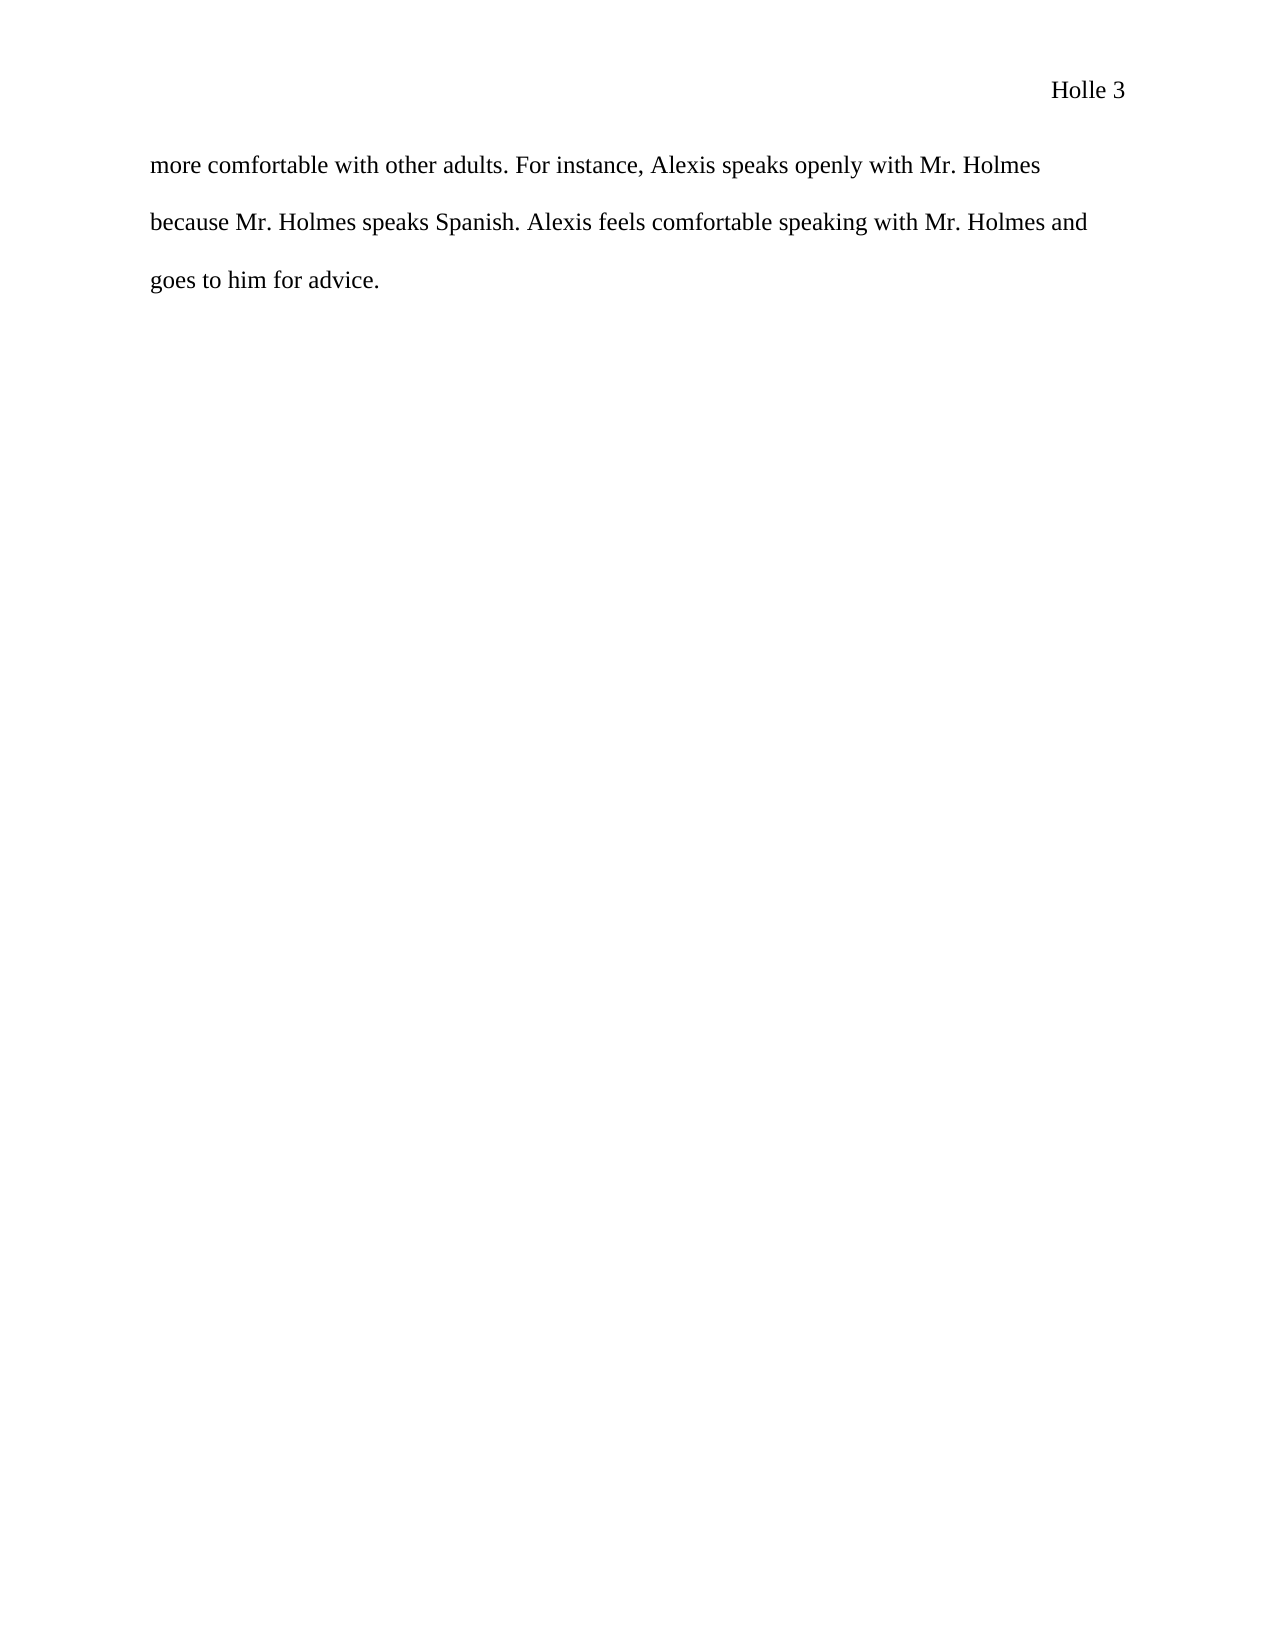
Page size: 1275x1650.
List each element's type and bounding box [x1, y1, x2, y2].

text [150, 150, 1125, 294]
